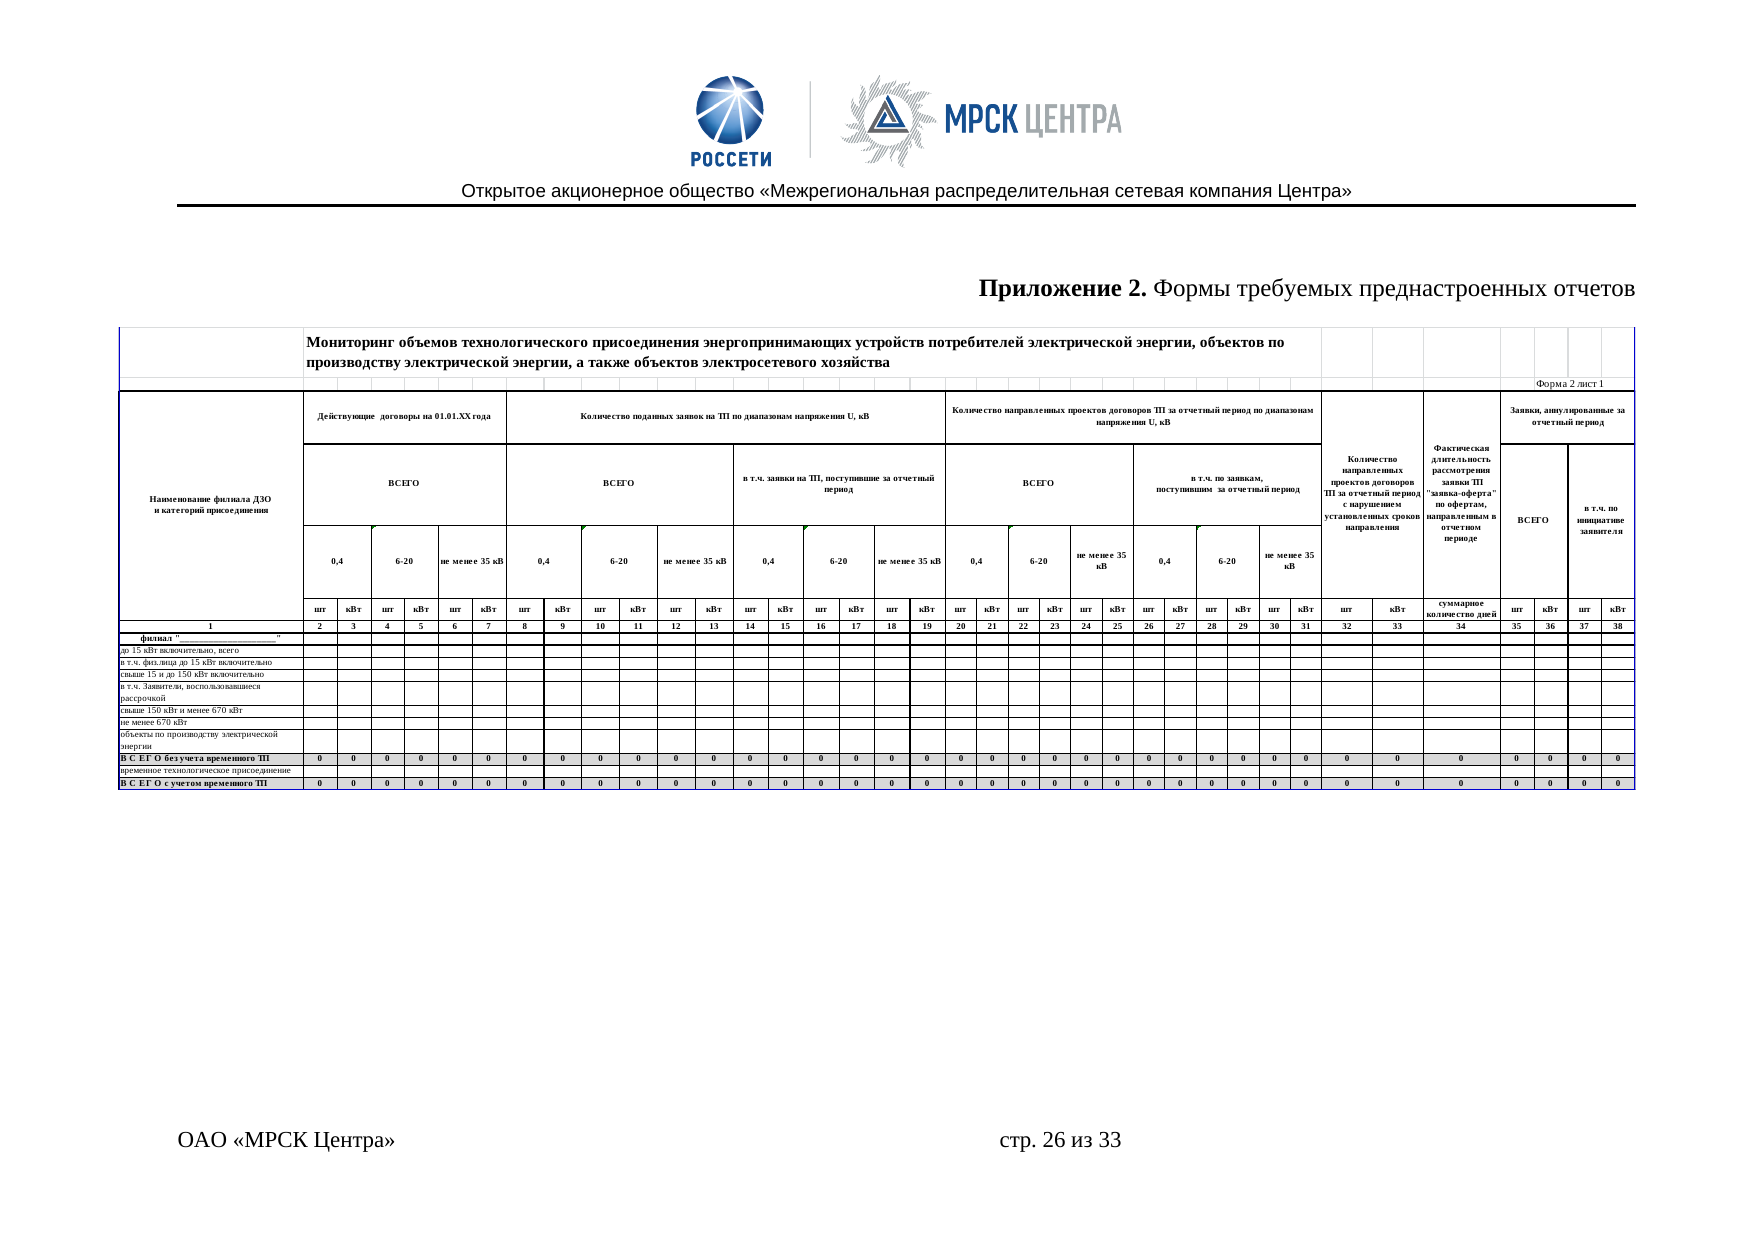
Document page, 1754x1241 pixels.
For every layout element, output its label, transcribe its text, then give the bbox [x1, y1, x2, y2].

picture [691, 75, 1122, 168]
text Приложение 2. Формы требуемых преднастроенных отчетов [118, 273, 1636, 302]
